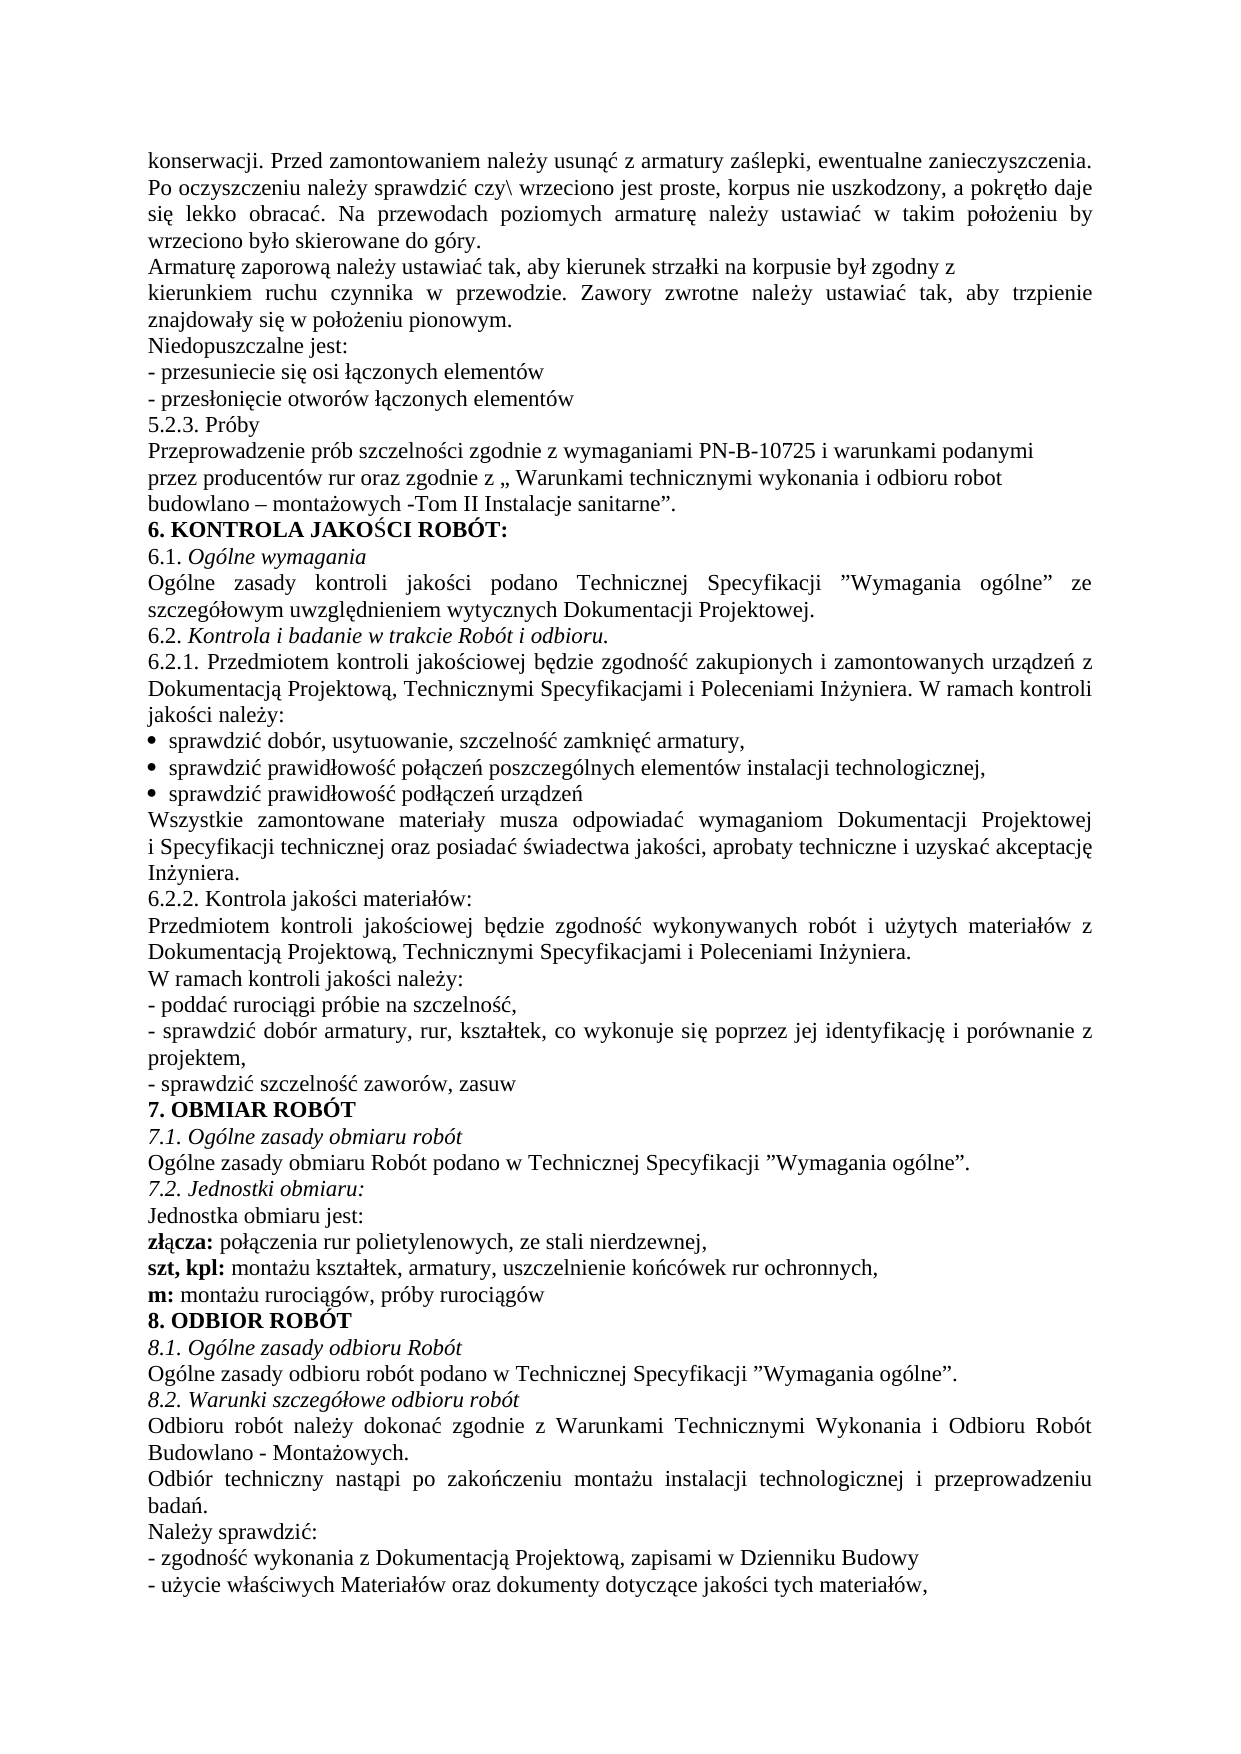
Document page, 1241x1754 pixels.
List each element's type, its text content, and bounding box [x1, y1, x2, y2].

text 7.1. Ogólne zasady obmiaru robót [148, 1123, 1093, 1149]
text szt, kpl: montażu kształtek, armatury, uszczelnienie końcówek rur ochronnych, [148, 1254, 1093, 1281]
text - zgodność wykonania z Dokumentacją Projektową, zapisami w Dzienniku Budowy [148, 1544, 1093, 1571]
text Niedopuszczalne jest: [148, 332, 1093, 358]
text Ogólne zasady obmiaru Robót podano w Technicznej Specyfikacji ”Wymagania ogólne”. [148, 1149, 1093, 1175]
text 6.2.2. Kontrola jakości materiałów: [148, 886, 1093, 912]
text Wszystkie zamontowane materiały musza odpowiadać wymaganiom Dokumentacji Projektowej i Specyfikacji technicznej oraz posiadać świadectwa jakości, aprobaty techniczne i uzyskać akceptację Inżyniera. [148, 806, 1093, 886]
text 7. OBMIAR ROBÓT [148, 1096, 1093, 1123]
text W ramach kontroli jakości należy: [148, 964, 1093, 991]
text przez producentów rur oraz zgodnie z „ Warunkami technicznymi wykonania i odbioru robot [148, 464, 1093, 490]
text 8.2. Warunki szczegółowe odbioru robót [148, 1386, 1093, 1413]
text - użycie właściwych Materiałów oraz dokumenty dotyczące jakości tych materiałów, [148, 1571, 1093, 1597]
text Przeprowadzenie prób szczelności zgodnie z wymaganiami PN-B-10725 i warunkami podanymi [148, 437, 1093, 464]
text 6. KONTROLA JAKOŚCI ROBÓT: [148, 517, 1093, 543]
text Armaturę zaporową należy ustawiać tak, aby kierunek strzałki na korpusie był zgodny z [148, 253, 1093, 279]
text kierunkiem ruchu czynnika w przewodzie. Zawory zwrotne należy ustawiać tak, aby trzpienie znajdowały się w położeniu pionowym. [148, 279, 1093, 332]
text Przedmiotem kontroli jakościowej będzie zgodność wykonywanych robót i użytych materiałów z Dokumentacją Projektową, Technicznymi Specyfikacjami i Poleceniami Inżyniera. [148, 912, 1093, 964]
text - poddać rurociągi próbie na szczelność, [148, 991, 1093, 1017]
text 6.1. Ogólne wymagania [148, 543, 1093, 569]
text 6.2. Kontrola i badanie w trakcie Robót i odbioru. [148, 622, 1093, 648]
text - przesuniecie się osi łączonych elementów [148, 358, 1093, 385]
text 7.2. Jednostki obmiaru: [148, 1175, 1093, 1202]
text złącza: połączenia rur polietylenowych, ze stali nierdzewnej, [148, 1228, 1093, 1254]
text budowlano – montażowych -Tom II Instalacje sanitarne”. [148, 490, 1093, 517]
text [148, 148, 1093, 253]
text Ogólne zasady odbioru robót podano w Technicznej Specyfikacji ”Wymagania ogólne”. [148, 1360, 1093, 1386]
text Ogólne zasady kontroli jakości podano Technicznej Specyfikacji ”Wymagania ogólne” ze szczegółowym uwzględnieniem wytycznych Dokumentacji Projektowej. [148, 569, 1093, 622]
text - sprawdzić dobór armatury, rur, kształtek, co wykonuje się poprzez jej identyfikację i porównanie z projektem, [148, 1017, 1093, 1070]
text sprawdzić dobór, usytuowanie, szczelność zamknięć armatury, [148, 727, 1093, 754]
text m: montażu rurociągów, próby rurociągów [148, 1281, 1093, 1307]
text sprawdzić prawidłowość podłączeń urządzeń [148, 780, 1093, 806]
text Odbioru robót należy dokonać zgodnie z Warunkami Technicznymi Wykonania i Odbioru Robót Budowlano - Montażowych. [148, 1413, 1093, 1465]
text sprawdzić prawidłowość połączeń poszczególnych elementów instalacji technologicznej, [148, 754, 1093, 780]
text 6.2.1. Przedmiotem kontroli jakościowej będzie zgodność zakupionych i zamontowanych urządzeń z Dokumentacją Projektową, Technicznymi Specyfikacjami i Poleceniami Inżyniera. W ramach kontroli jakości należy: [148, 648, 1093, 727]
text 8.1. Ogólne zasady odbioru Robót [148, 1333, 1093, 1360]
text 8. ODBIOR ROBÓT [148, 1307, 1093, 1333]
text Jednostka obmiaru jest: [148, 1202, 1093, 1228]
text Należy sprawdzić: [148, 1518, 1093, 1544]
text - sprawdzić szczelność zaworów, zasuw [148, 1070, 1093, 1096]
text Odbiór techniczny nastąpi po zakończeniu montażu instalacji technologicznej i przeprowadzeniu badań. [148, 1465, 1093, 1518]
text 5.2.3. Próby [148, 411, 1093, 437]
text - przesłonięcie otworów łączonych elementów [148, 385, 1093, 411]
